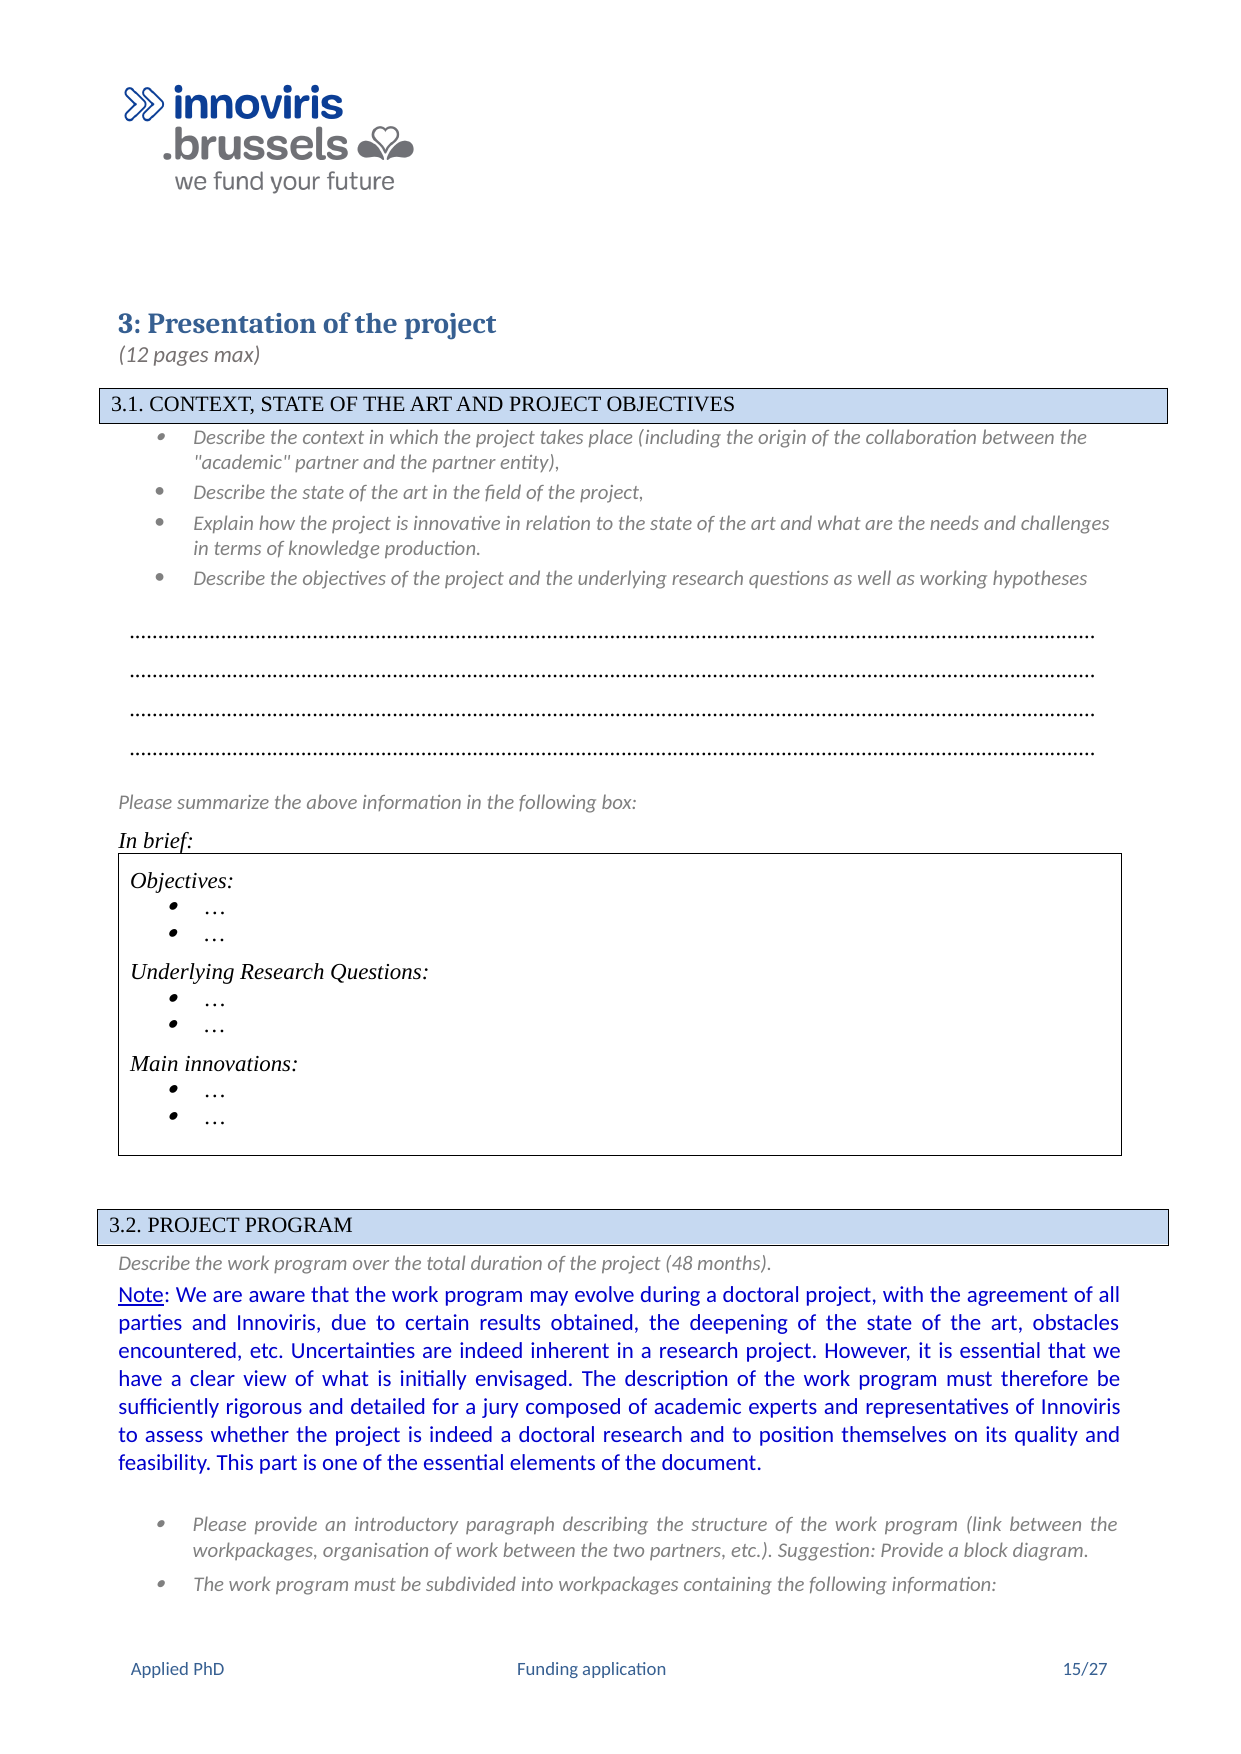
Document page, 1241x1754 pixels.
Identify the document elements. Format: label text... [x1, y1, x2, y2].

picture [118, 75, 426, 194]
list Describe the state of the art in the field of the project, [156, 479, 1122, 505]
text Please summarize the above information in the following box: [118, 789, 1122, 814]
text In brief: [118, 827, 1122, 853]
text Note: We are aware that the work program may evolve during a doctoral project, with the agreement of all parties and Innoviris, due to certain results obtained, the deepening of the state of the art, obstacles encountered, etc. Uncertainties are indeed inherent in a research project. However, it is essential that we have a clear view of what is initially envisaged. The description of the work program must therefore be sufficiently rigorous and detailed for a jury composed of academic experts and representatives of Innoviris to assess whether the project is indeed a doctoral research and to position themselves on its quality and feasibility. This part is one of the essential elements of the document. [118, 1280, 1122, 1477]
text Describe the work program over the total duration of the project (48 months). [118, 1250, 1122, 1276]
text ......................................................................................................................................................................... [118, 656, 1122, 682]
list The work program must be subdivided into workpackages containing the following information: [156, 1571, 1122, 1596]
list Please provide an introductory paragraph describing the structure of the work program (link between the workpackages, organisation of work between the two partners, etc.). Suggestion: Provide a block diagram. [155, 1511, 1122, 1562]
list Explain how the project is innovative in relation to the state of the art and what are the needs and challenges in terms of knowledge production. [156, 510, 1122, 561]
text ......................................................................................................................................................................... [118, 695, 1122, 721]
text ......................................................................................................................................................................... [118, 733, 1122, 760]
text ......................................................................................................................................................................... [118, 617, 1122, 643]
list Describe the context in which the project takes place (including the origin of the collaboration between the "academic" partner and the partner entity), [156, 424, 1122, 475]
table_header Objectives: … … Underlying Research Questions: … … Main innovations: … … [119, 854, 1121, 1155]
list Describe the objectives of the project and the underlying research questions as well as working hypotheses [156, 565, 1122, 591]
table_header CONTEXT, STATE OF THE ART AND PROJECT OBJECTIVES [100, 389, 1167, 423]
text (12 pages max) [118, 340, 1122, 368]
table_header PROJECT PROGRAM [98, 1210, 1168, 1244]
subtitle : Presentation of the project [118, 307, 1122, 340]
